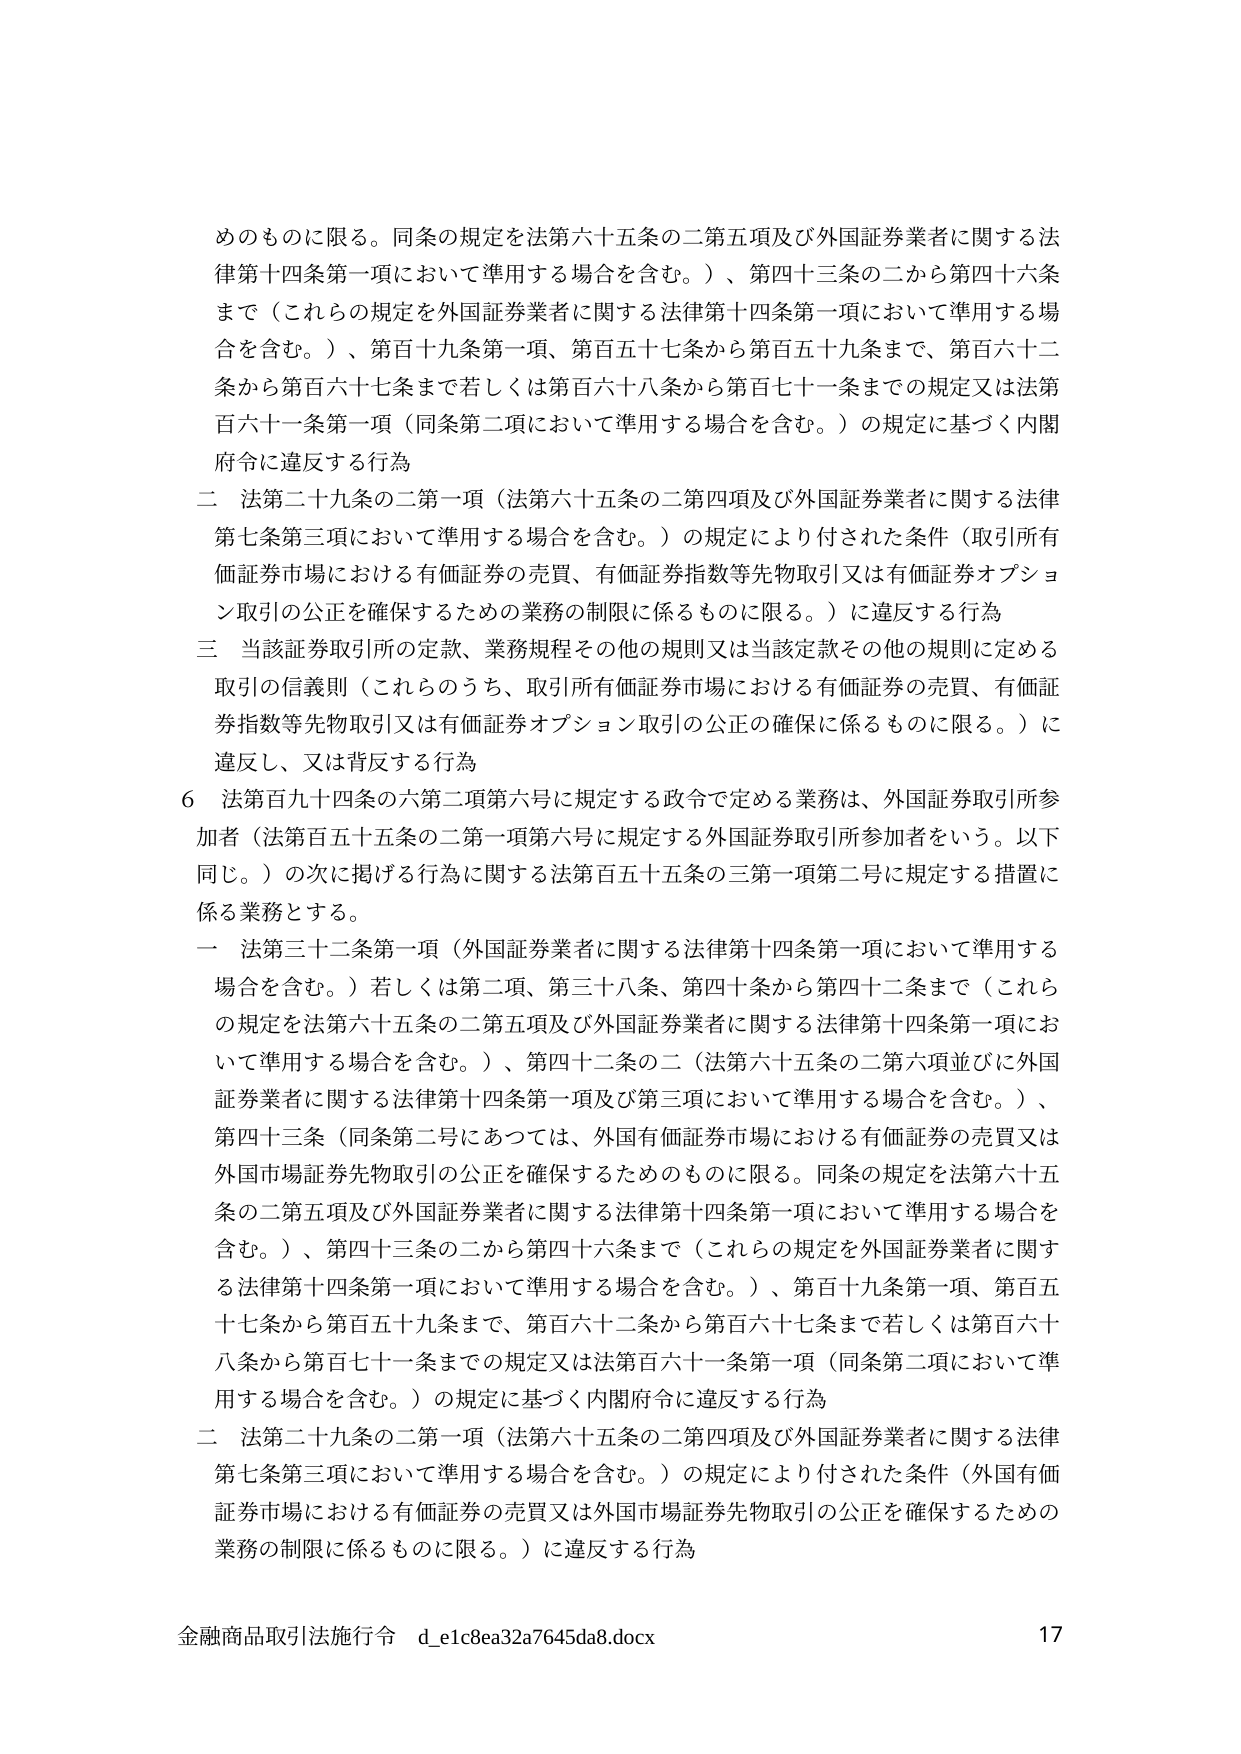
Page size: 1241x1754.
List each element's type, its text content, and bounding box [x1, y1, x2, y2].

text 三 当該証券取引所の定款、業務規程その他の規則又は当該定款その他の規則に定める取引の信義則（これらのうち、取引所有価証券市場における有価証券の売買、有価証券指数等先物取引又は有価証券オプション取引の公正の確保に係るものに限る。）に違反し、又は背反する行為 [196, 629, 1063, 779]
text 二 法第二十九条の二第一項（法第六十五条の二第四項及び外国証券業者に関する法律第七条第三項において準用する場合を含む。）の規定により付された条件（外国有価証券市場における有価証券の売買又は外国市場証券先物取引の公正を確保するための業務の制限に係るものに限る。）に違反する行為 [196, 1417, 1063, 1567]
text 一 法第三十二条第一項（外国証券業者に関する法律第十四条第一項において準用する場合を含む。）若しくは第二項、第三十八条、第四十条から第四十二条まで（これらの規定を法第六十五条の二第五項及び外国証券業者に関する法律第十四条第一項において準用する場合を含む。）、第四十二条の二（法第六十五条の二第六項並びに外国証券業者に関する法律第十四条第一項及び第三項において準用する場合を含む。）、第四十三条（同条第二号にあつては、外国有価証券市場における有価証券の売買又は外国市場証券先物取引の公正を確保するためのものに限る。同条の規定を法第六十五条の二第五項及び外国証券業者に関する法律第十四条第一項において準用する場合を含む。）、第四十三条の二から第四十六条まで（これらの規定を外国証券業者に関する法律第十四条第一項において準用する場合を含む。）、第百十九条第一項、第百五十七条から第百五十九条まで、第百六十二条から第百六十七条まで若しくは第百六十八条から第百七十一条までの規定又は法第百六十一条第一項（同条第二項において準用する場合を含む。）の規定に基づく内閣府令に違反する行為 [196, 929, 1063, 1417]
text 二 法第二十九条の二第一項（法第六十五条の二第四項及び外国証券業者に関する法律第七条第三項において準用する場合を含む。）の規定により付された条件（取引所有価証券市場における有価証券の売買、有価証券指数等先物取引又は有価証券オプション取引の公正を確保するための業務の制限に係るものに限る。）に違反する行為 [196, 479, 1063, 629]
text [196, 217, 1063, 479]
text ６ 法第百九十四条の六第二項第六号に規定する政令で定める業務は、外国証券取引所参加者（法第百五十五条の二第一項第六号に規定する外国証券取引所参加者をいう。以下同じ。）の次に掲げる行為に関する法第百五十五条の三第一項第二号に規定する措置に係る業務とする。 [177, 779, 1063, 929]
